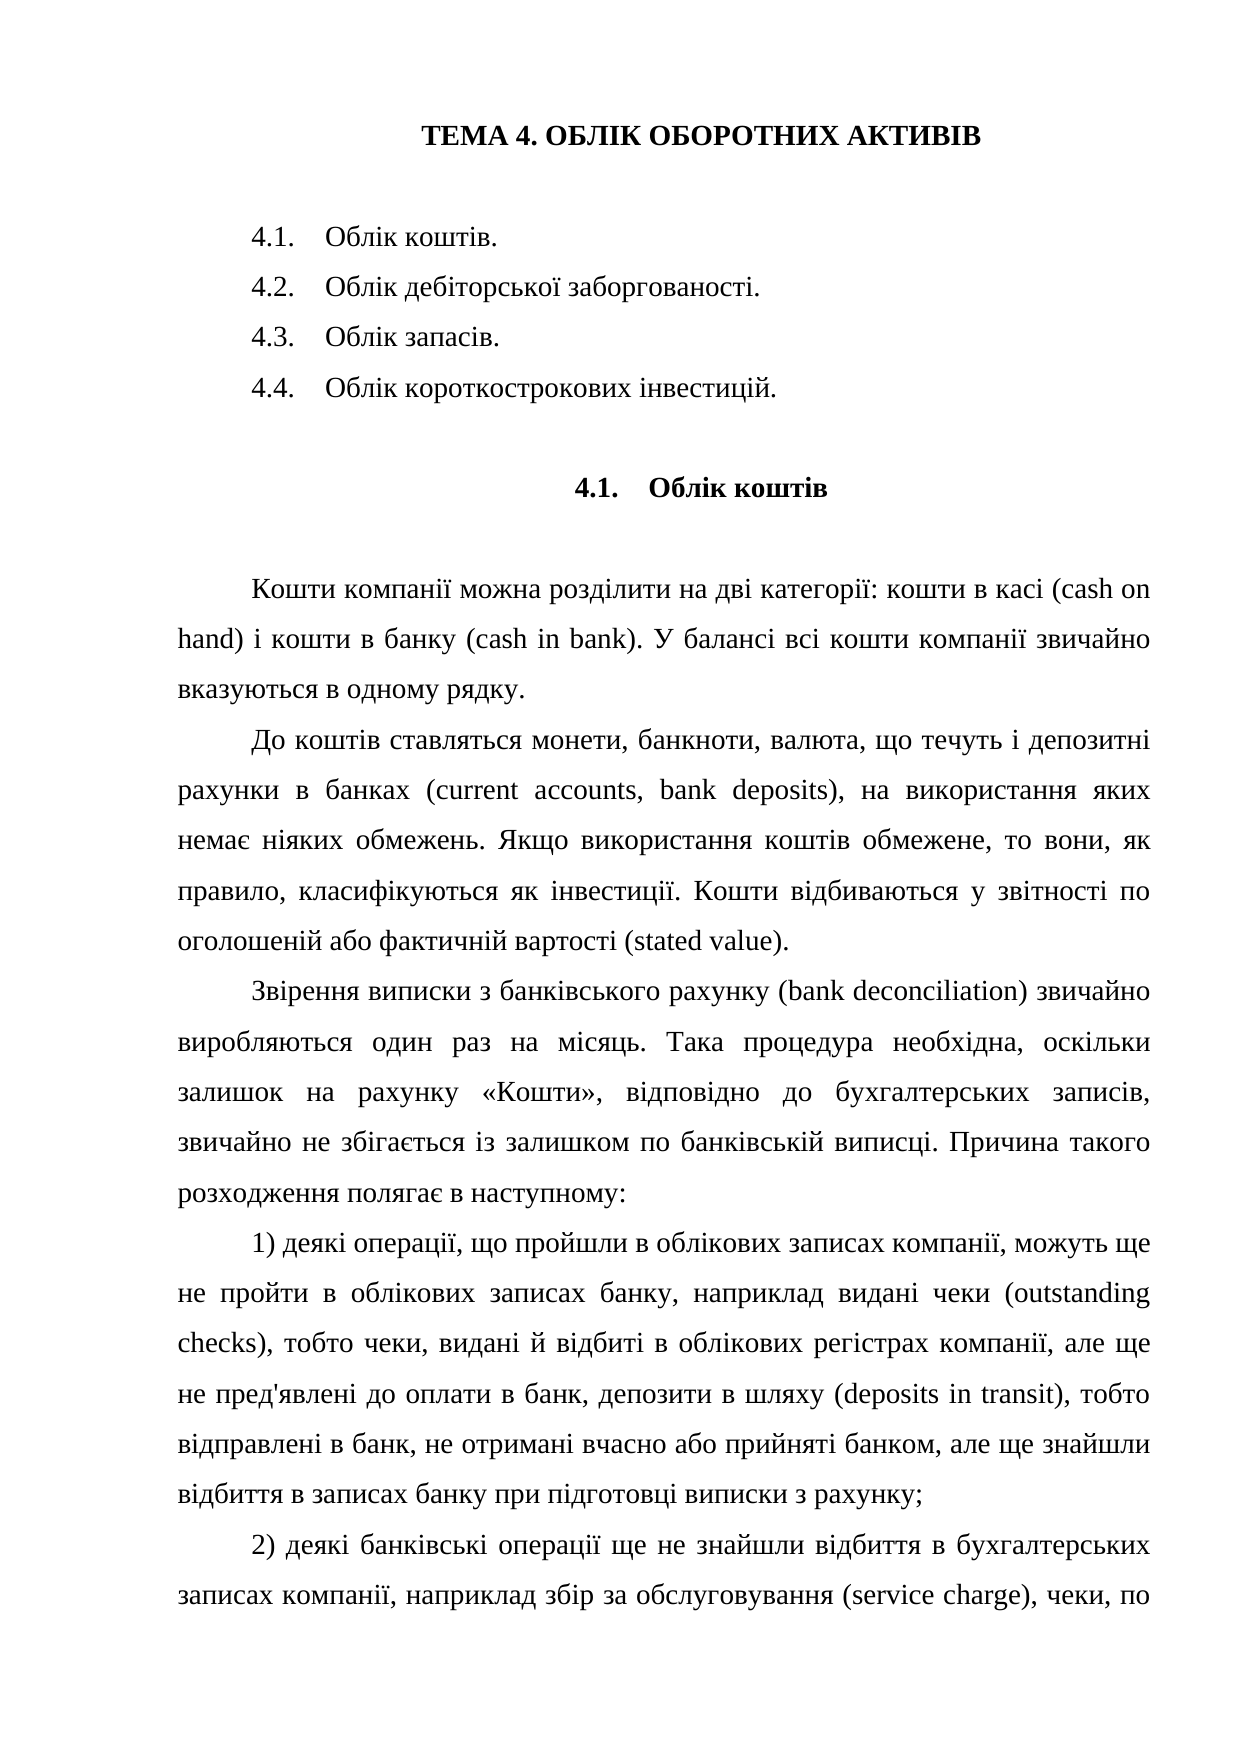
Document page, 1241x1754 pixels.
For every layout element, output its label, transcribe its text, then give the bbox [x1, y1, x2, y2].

list Облік коштів. [177, 219, 1152, 252]
text Звірення виписки з банківського рахунку (bank deconciliation) звичайно виробляються один раз на місяць. Така процедура необхідна, оскільки залишок на рахунку «Кошти», відповідно до бухгалтерських записів, звичайно не збігається із залишком по банківській виписці. Причина такого розходження полягає в наступному: [177, 973, 1152, 1208]
text До коштів ставляться монети, банкноти, валюта, що течуть і депозитні рахунки в банках (current accounts, bank deposits), на використання яких немає ніяких обмежень. Якщо використання коштів обмежене, то вони, як правило, класифікуються як інвестиції. Кошти відбиваються у звітності по оголошеній або фактичній вартості (stated value). [177, 722, 1152, 957]
text Кошти компанії можна розділити на дві категорії: кошти в касі (cash on hand) і кошти в банку (cash in bank). У балансі всі кошти компанії звичайно вказуються в одному рядку. [177, 571, 1152, 705]
list Облік дебіторської заборгованості. [177, 269, 1152, 303]
list Облік коштів [177, 470, 1152, 504]
text 1) деякі операції, що пройшли в облікових записах компанії, можуть ще не пройти в облікових записах банку, наприклад видані чеки (outstanding checks), тобто чеки, видані й відбиті в облікових регістрах компанії, але ще не пред'явлені до оплати в банк, депозити в шляху (deposits in transit), тобто відправлені в банк, не отримані вчасно або прийняті банком, але ще знайшли відбиття в записах банку при підготовці виписки з рахунку; [177, 1225, 1152, 1510]
list Облік короткострокових інвестицій. [177, 370, 1152, 403]
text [177, 1527, 1152, 1611]
list Облік запасів. [177, 319, 1152, 353]
text ТЕМА 4. ОБЛІК ОБОРОТНИХ АКТИВІВ [177, 118, 1152, 152]
